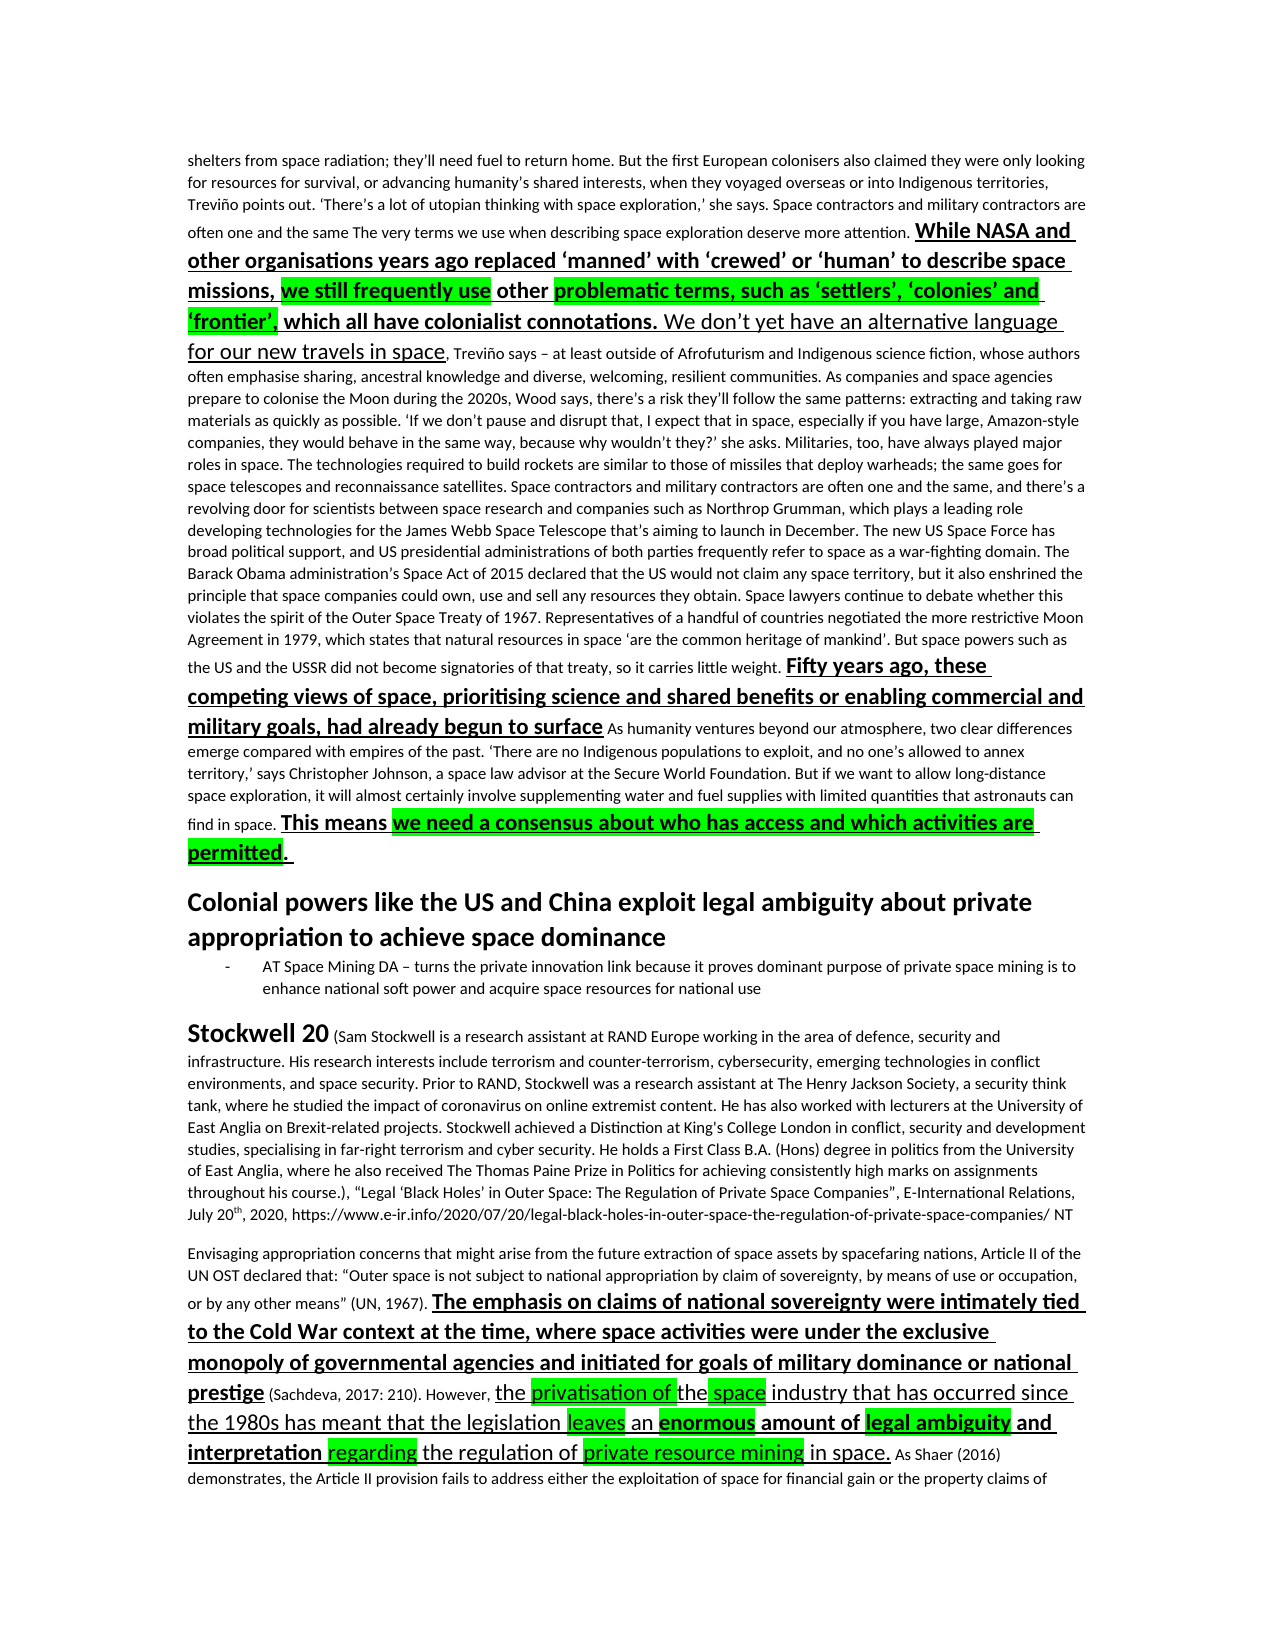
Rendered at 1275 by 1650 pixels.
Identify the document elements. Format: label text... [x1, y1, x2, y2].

subtitle Colonial powers like the US and China exploit legal ambiguity about private appropriation to achieve space dominance [187, 885, 1087, 954]
list AT Space Mining DA – turns the private innovation link because it proves dominant purpose of private space mining is to enhance national soft power and acquire space resources for national use [225, 956, 1087, 998]
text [187, 1243, 1087, 1488]
text Stockwell 20 (Sam Stockwell is a research assistant at RAND Europe working in the area of defence, security and infrastructure. His research interests include terrorism and counter-terrorism, cybersecurity, emerging technologies in conflict environments, and space security. Prior to RAND, Stockwell was a research assistant at The Henry Jackson Society, a security think tank, where he studied the impact of coronavirus on online extremist content. He has also worked with lecturers at the University of East Anglia on Brexit-related projects. Stockwell achieved a Distinction at King's College London in conflict, security and development studies, specialising in far-right terrorism and cyber security. He holds a First Class B.A. (Hons) degree in politics from the University of East Anglia, where he also received The Thomas Paine Prize in Politics for achieving consistently high marks on assignments throughout his course.), “Legal ‘Black Holes’ in Outer Space: The Regulation of Private Space Companies”, E-International Relations, July 20th, 2020, https://www.e-ir.info/2020/07/20/legal-black-holes-in-outer-space-the-regulation-of-private-space-companies/ NT [187, 1017, 1087, 1225]
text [187, 150, 1087, 866]
